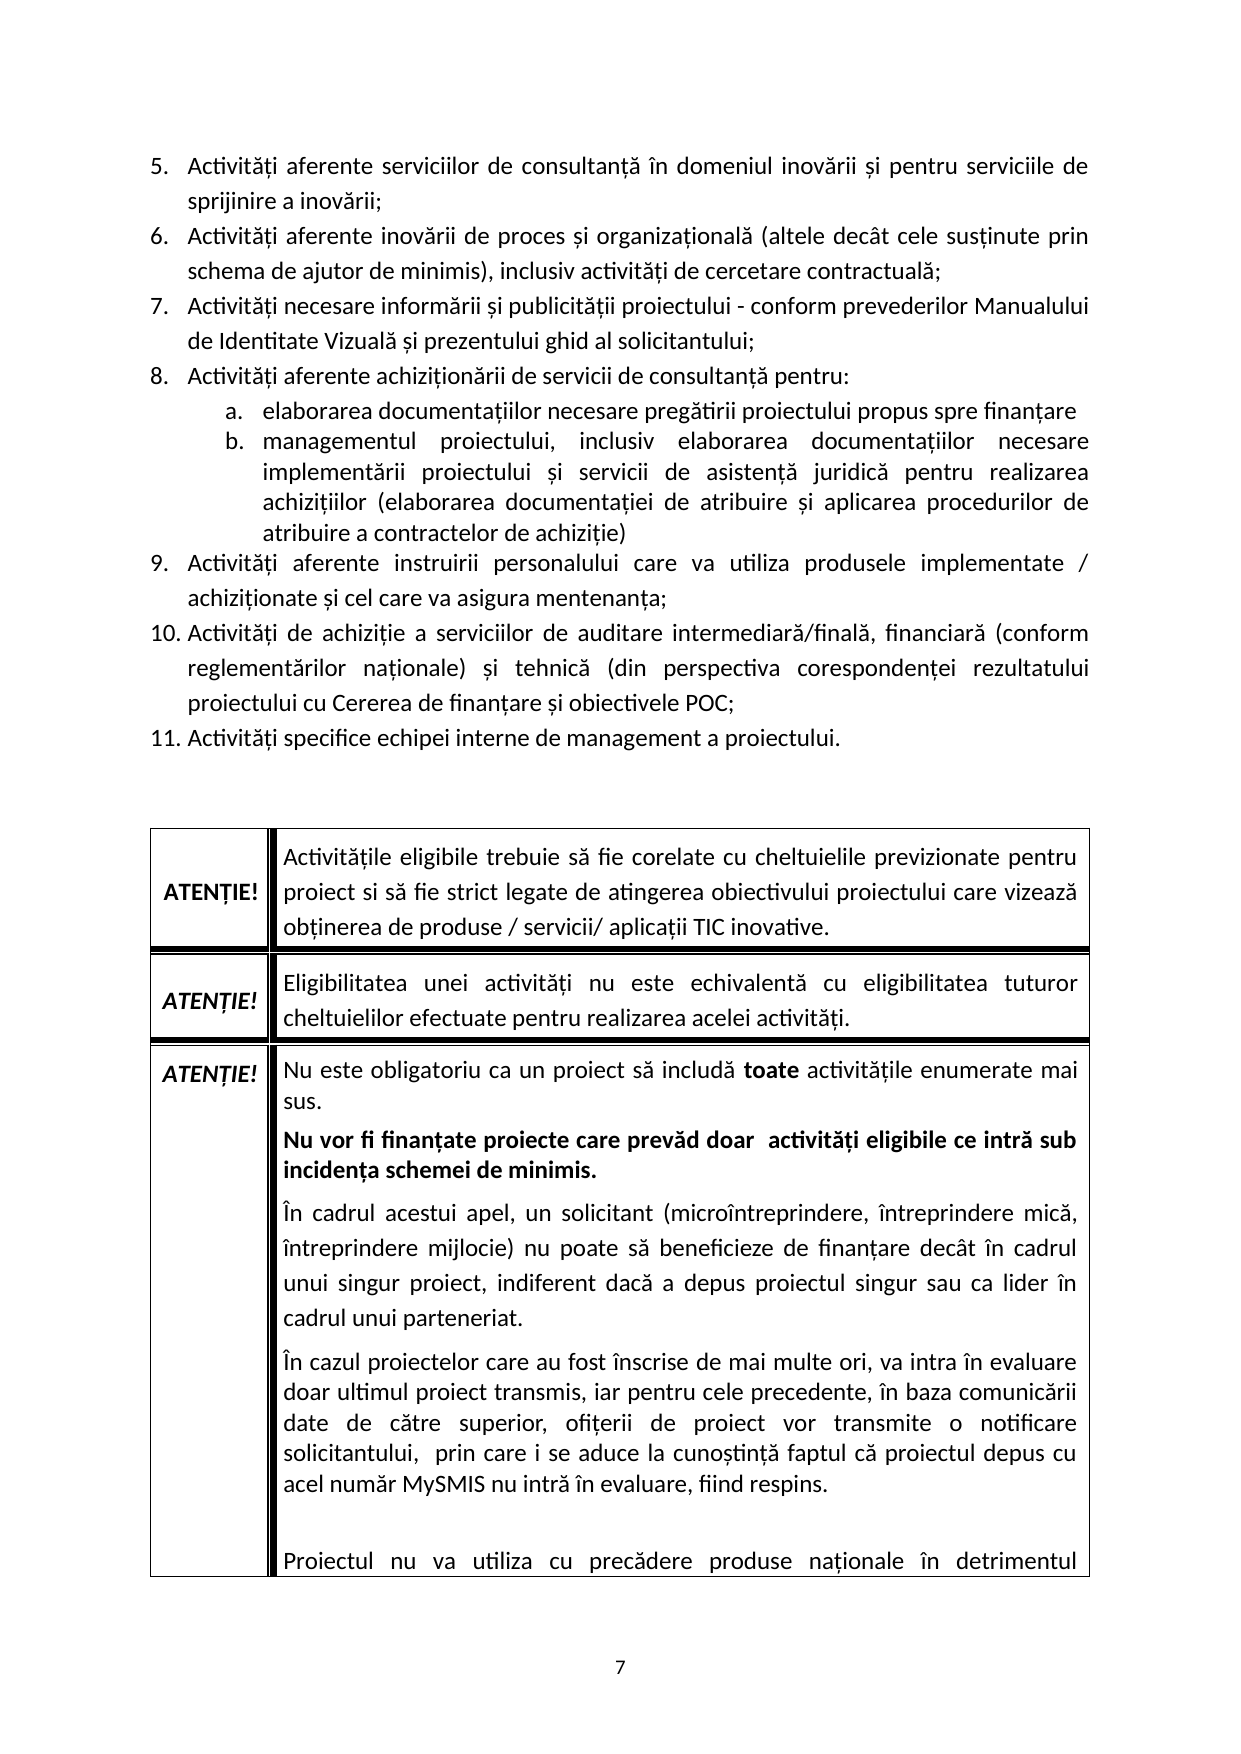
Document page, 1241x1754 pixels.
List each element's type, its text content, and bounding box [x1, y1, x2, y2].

table_cell Eligibilitatea unei activități nu este echivalentă cu eligibilitatea tuturor cheltuielilor efectuate pentru realizarea acelei activități. [277, 955, 1089, 1037]
table_header Activitățile eligibile trebuie să fie corelate cu cheltuielile previzionate pentru proiect si să fie strict legate de atingerea obiectivului proiectului care vizează obținerea de produse / servicii/ aplicații TIC inovative. [277, 829, 1089, 946]
list Activități aferente serviciilor de consultanță în domeniul inovării și pentru serviciile de sprijinire a inovării; [150, 150, 1090, 216]
list Activități de achiziție a serviciilor de auditare intermediară/finală, financiară (conform reglementărilor naționale) și tehnică (din perspectiva corespondenței rezultatului proiectului cu Cererea de finanțare și obiectivele POC; [150, 618, 1090, 718]
table_header ATENȚIE! [151, 829, 267, 946]
list Activități aferente achiziționării de servicii de consultanță pentru: [150, 360, 1090, 391]
list Activități specifice echipei interne de management a proiectului. [150, 723, 1090, 753]
list Activități necesare informării și publicității proiectului - conform prevederilor Manualului de Identitate Vizuală și prezentului ghid al solicitantului; [150, 290, 1090, 356]
list elaborarea documentațiilor necesare pregătirii proiectului propus spre finanțare [225, 395, 1090, 426]
list Activități aferente instruirii personalului care va utiliza produsele implementate / achiziționate și cel care va asigura mentenanța; [150, 548, 1090, 613]
table_cell ATENȚIE! [151, 955, 267, 1037]
list managementul proiectului, inclusiv elaborarea documentațiilor necesare implementării proiectului și servicii de asistență juridică pentru realizarea achizițiilor (elaborarea documentației de atribuire și aplicarea procedurilor de atribuire a contractelor de achiziție) [225, 426, 1090, 548]
table_cell ATENȚIE! [151, 1046, 267, 1576]
list Activități aferente inovării de proces și organizațională (altele decât cele susținute prin schema de ajutor de minimis), inclusiv activități de cercetare contractuală; [150, 220, 1090, 286]
